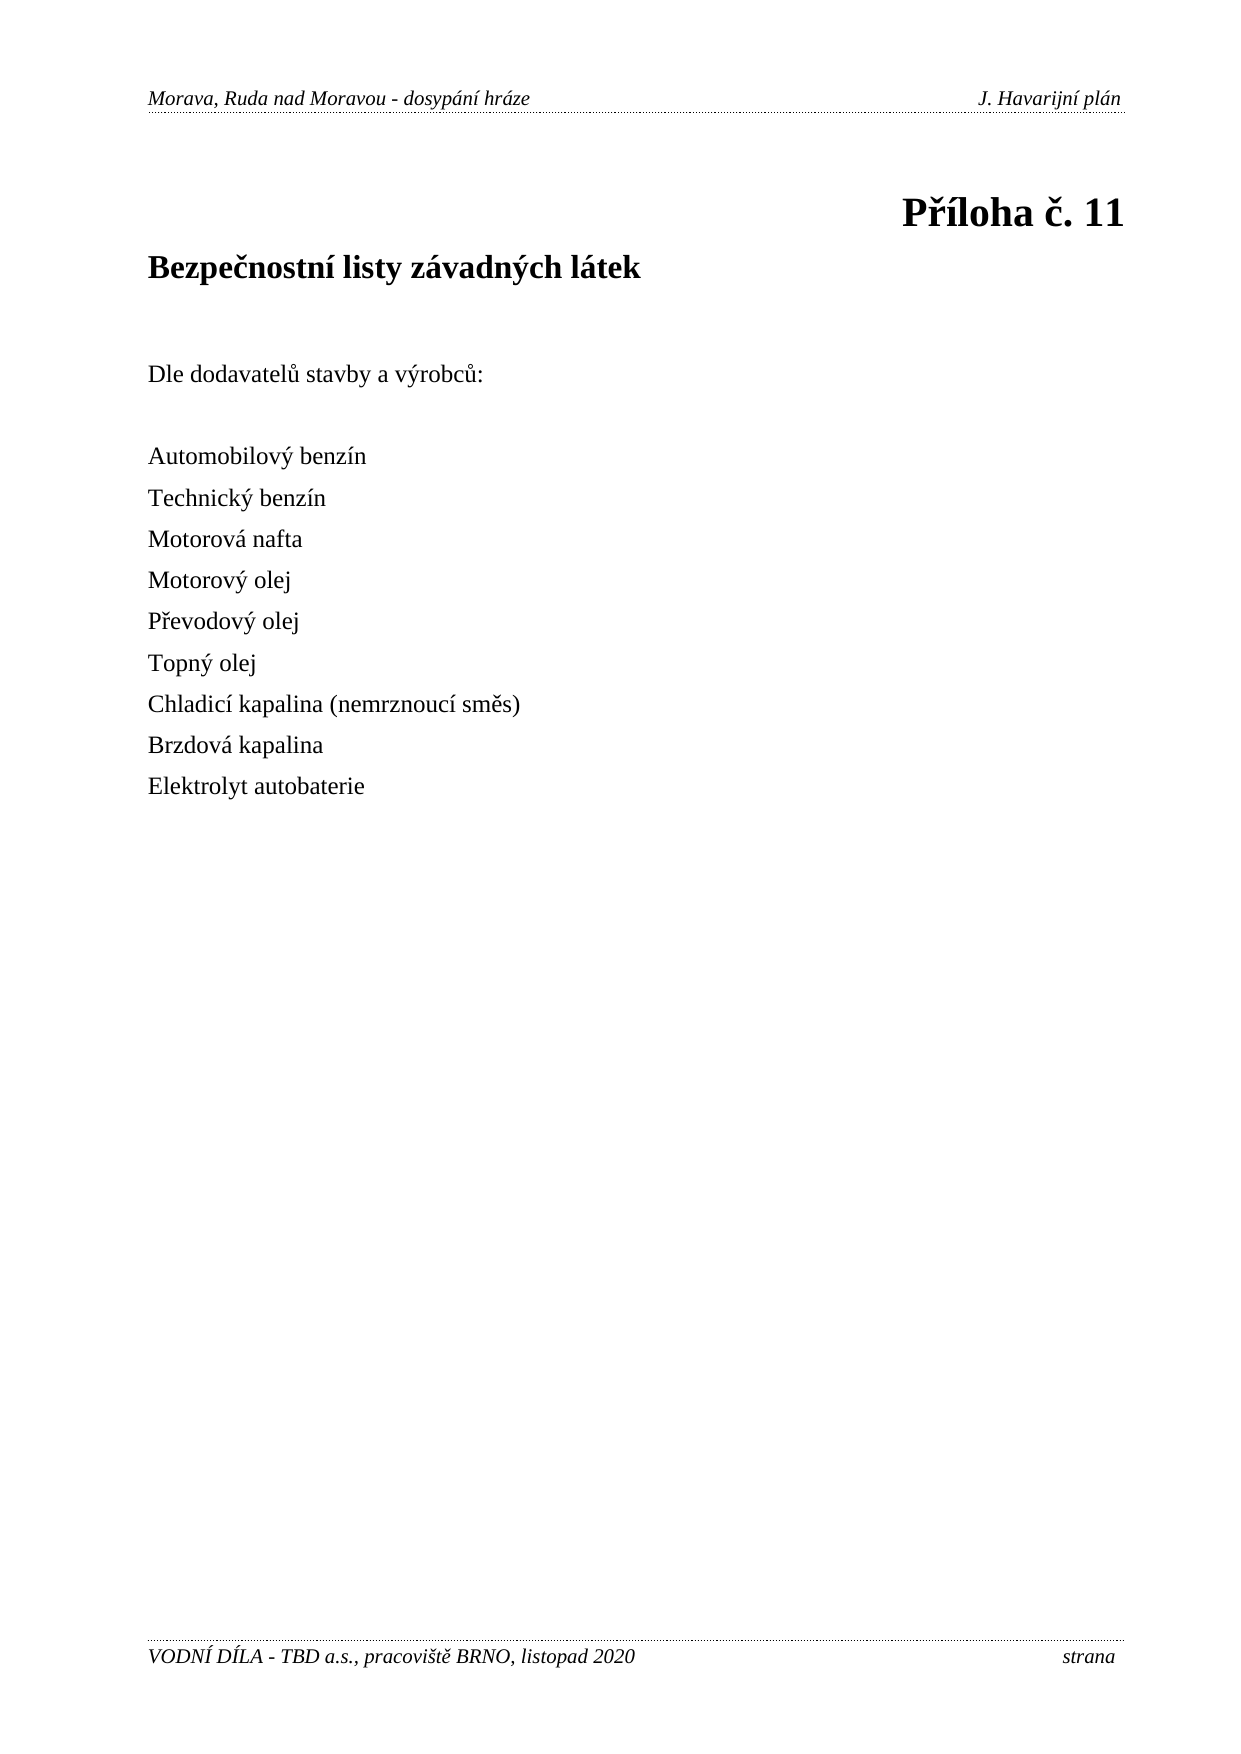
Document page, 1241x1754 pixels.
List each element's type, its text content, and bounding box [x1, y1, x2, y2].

text Bezpečnostní listy závadných látek [148, 248, 1125, 286]
text Elektrolyt autobaterie [148, 771, 1125, 800]
text Topný olej [148, 648, 1125, 676]
text Příloha č. 11 [148, 187, 1125, 235]
text Motorový olej [148, 565, 1125, 594]
text Dle dodavatelů stavby a výrobců: [148, 359, 1125, 388]
text Převodový olej [148, 606, 1125, 635]
text Motorová nafta [148, 524, 1125, 553]
text Chladicí kapalina (nemrznoucí směs) [148, 689, 1125, 718]
text Technický benzín [148, 483, 1125, 511]
text Automobilový benzín [148, 441, 1125, 470]
text Brzdová kapalina [148, 730, 1125, 759]
